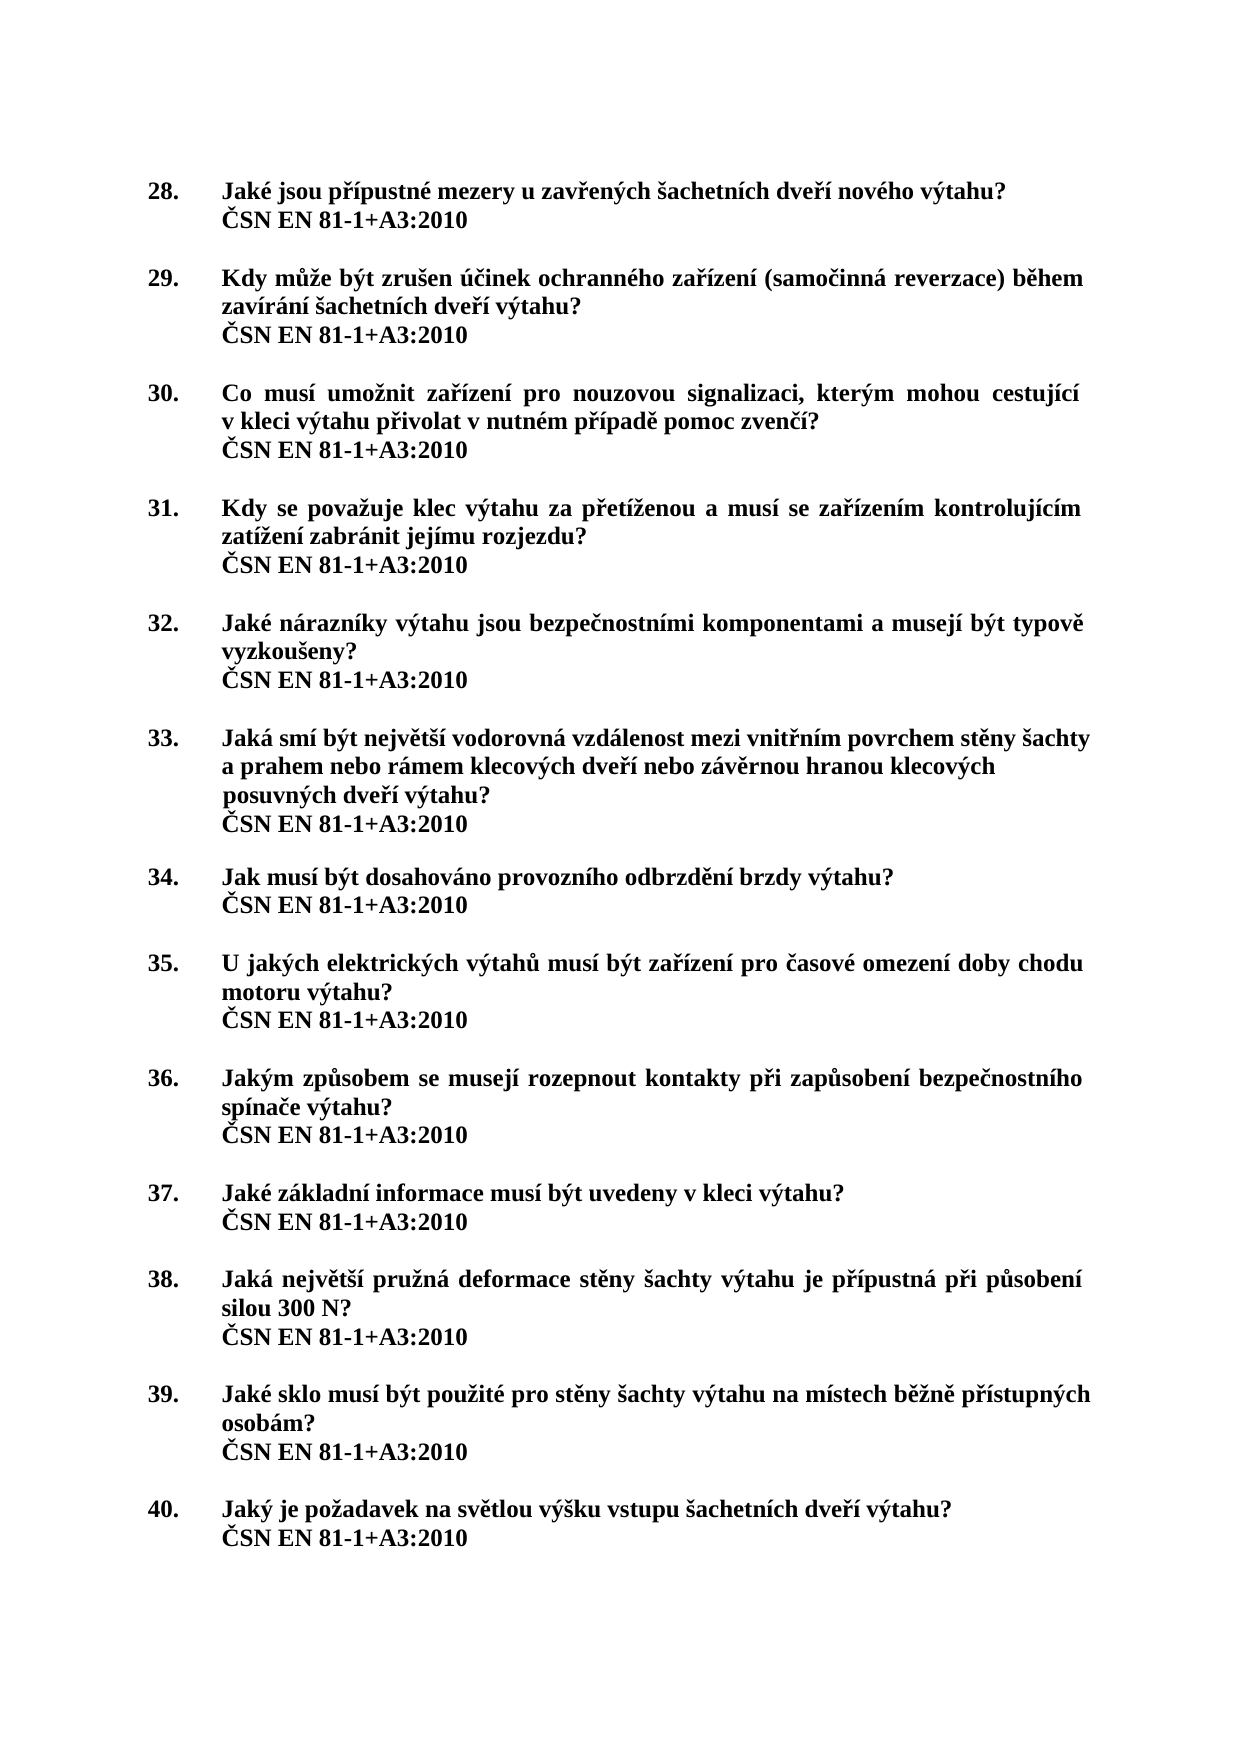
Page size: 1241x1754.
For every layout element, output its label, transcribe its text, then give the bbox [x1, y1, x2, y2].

text 39. Jaké sklo musí být použité pro stěny šachty výtahu na místech běžně přístupných osobám? [148, 1379, 1093, 1437]
text ČSN EN 81-1+A3:2010 [148, 665, 1093, 694]
text 35. U jakých elektrických výtahů musí být zařízení pro časové omezení doby chodu motoru výtahu? [148, 948, 1093, 1005]
text 37. Jaké základní informace musí být uvedeny v kleci výtahu? [148, 1178, 1093, 1207]
text 31. Kdy se považuje klec výtahu za přetíženou a musí se zařízením kontrolujícím zatížení zabránit jejímu rozjezdu? [148, 493, 1093, 550]
text ČSN EN 81-1+A3:2010 [148, 205, 1093, 234]
text 28. Jaké jsou přípustné mezery u zavřených šachetních dveří nového výtahu? [148, 176, 1093, 205]
text ČSN EN 81-1+A3:2010 [148, 809, 1093, 838]
text ČSN EN 81-1+A3:2010 [148, 1437, 1093, 1465]
text ČSN EN 81-1+A3:2010 [148, 435, 1093, 464]
text ČSN EN 81-1+A3:2010 [148, 1120, 1093, 1149]
text ČSN EN 81-1+A3:2010 [148, 1523, 1093, 1552]
text 32. Jaké nárazníky výtahu jsou bezpečnostními komponentami a musejí být typově vyzkoušeny? [148, 608, 1093, 665]
text 40. Jaký je požadavek na světlou výšku vstupu šachetních dveří výtahu? [148, 1494, 1093, 1523]
text 36. Jakým způsobem se musejí rozepnout kontakty při zapůsobení bezpečnostního spínače výtahu? [148, 1063, 1093, 1120]
text ČSN EN 81-1+A3:2010 [148, 1322, 1093, 1350]
text 38. Jaká největší pružná deformace stěny šachty výtahu je přípustná při působení silou 300 N? [148, 1264, 1093, 1322]
text 29. Kdy může být zrušen účinek ochranného zařízení (samočinná reverzace) během zavírání šachetních dveří výtahu? [148, 263, 1093, 320]
text 30. Co musí umožnit zařízení pro nouzovou signalizaci, kterým mohou cestující v kleci výtahu přivolat v nutném případě pomoc zvenčí? [148, 378, 1093, 435]
text ČSN EN 81-1+A3:2010 [148, 890, 1093, 919]
text ČSN EN 81-1+A3:2010 [148, 1005, 1093, 1034]
text ČSN EN 81-1+A3:2010 [148, 550, 1093, 579]
text ČSN EN 81-1+A3:2010 [148, 320, 1093, 349]
text posuvných dveří výtahu? [148, 780, 1093, 809]
text 33. Jaká smí být největší vodorovná vzdálenost mezi vnitřním povrchem stěny šachty a prahem nebo rámem klecových dveří nebo závěrnou hranou klecových [148, 723, 1093, 780]
text 34. Jak musí být dosahováno provozního odbrzdění brzdy výtahu? [148, 862, 1093, 890]
text ČSN EN 81-1+A3:2010 [148, 1207, 1093, 1235]
